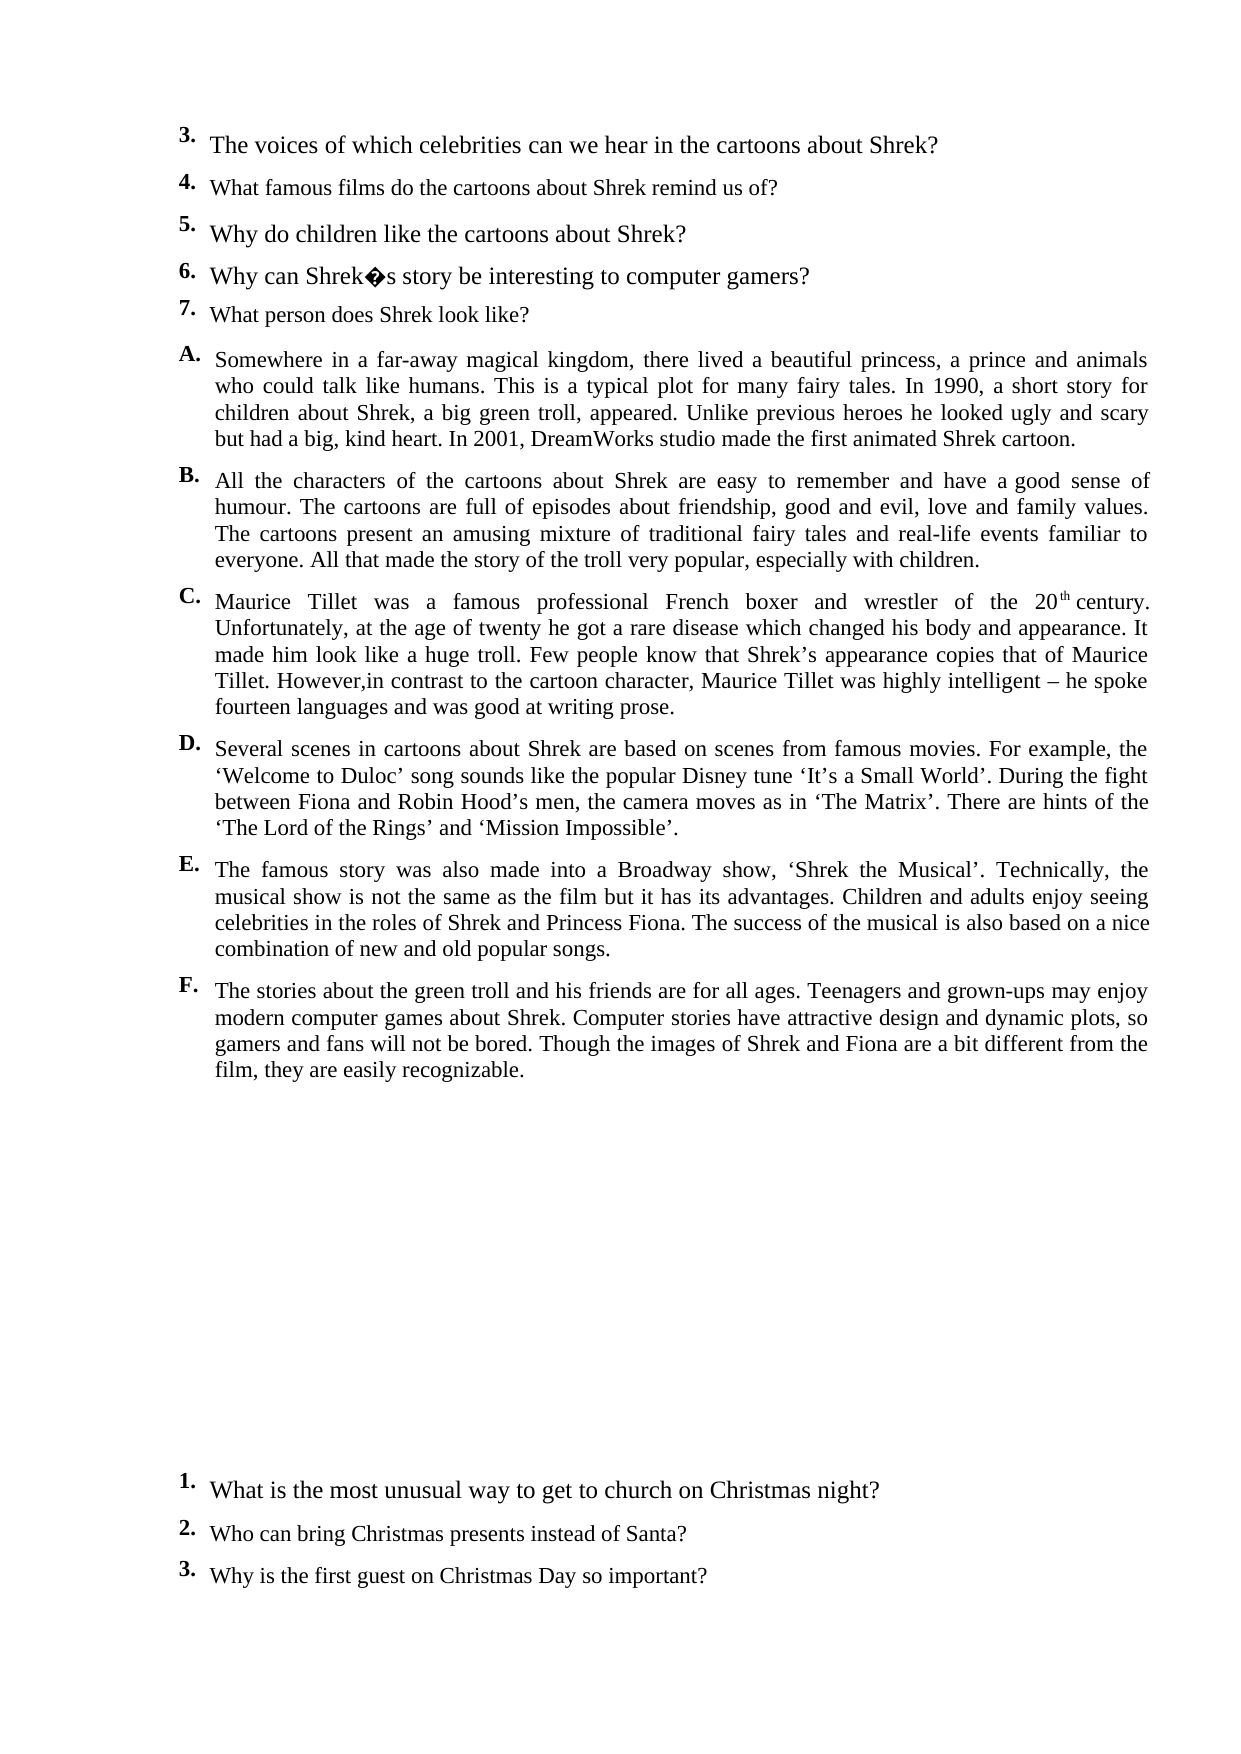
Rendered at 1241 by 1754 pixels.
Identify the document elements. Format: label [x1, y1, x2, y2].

table_cell [176, 337, 1150, 1092]
table_header [176, 118, 1150, 337]
table_header [176, 1464, 1150, 1597]
